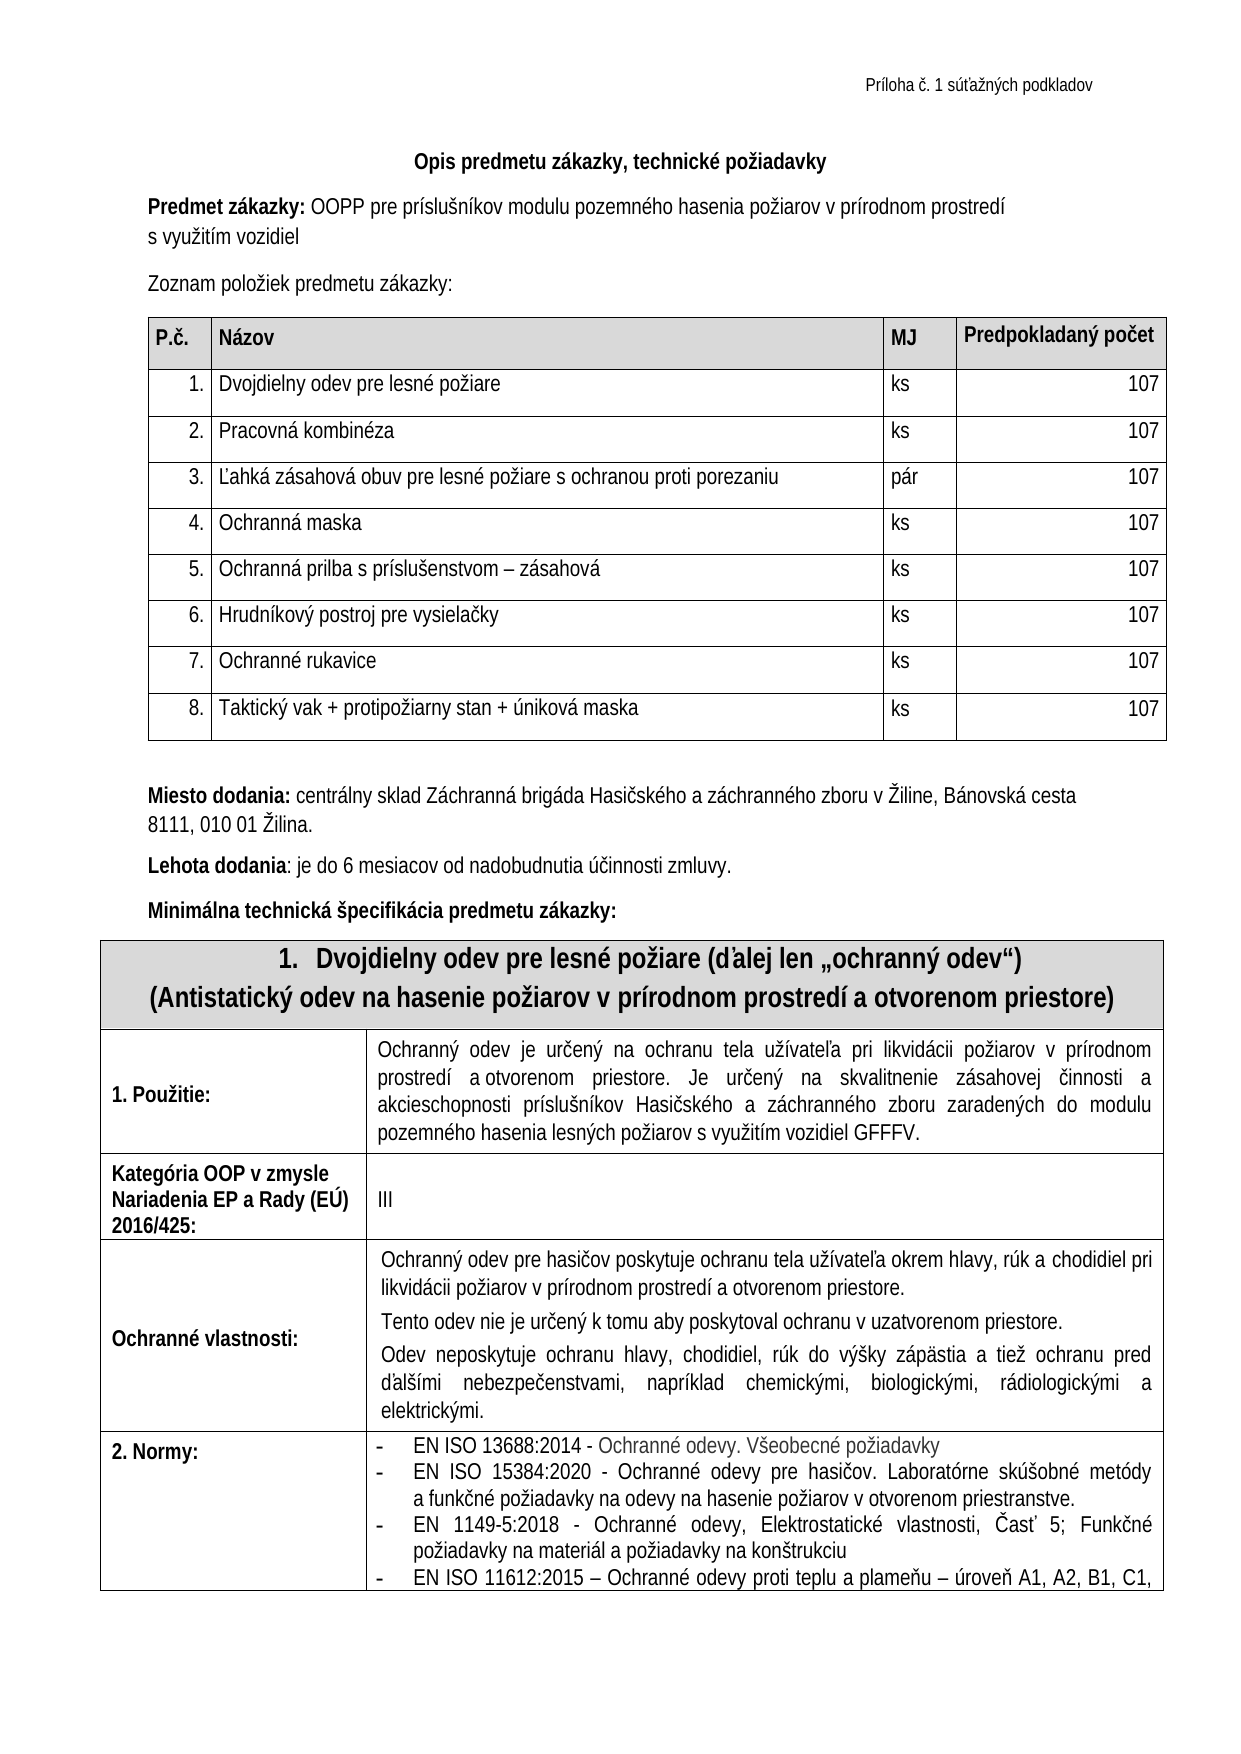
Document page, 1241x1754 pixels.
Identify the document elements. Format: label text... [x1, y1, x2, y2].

table_cell ks [884, 509, 956, 554]
table_cell 3. [149, 463, 211, 508]
table_cell 107 [957, 647, 1166, 692]
table_cell Taktický vak + protipožiarny stan + úniková maska [212, 694, 883, 740]
table_cell ks [884, 417, 956, 462]
table_cell ks [884, 694, 956, 740]
table_cell 107 [957, 417, 1166, 462]
table_cell Ľahká zásahová obuv pre lesné požiare s ochranou proti porezaniu [212, 463, 883, 508]
table_cell 7. [149, 647, 211, 692]
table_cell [367, 1432, 1163, 1590]
table_cell 107 [957, 694, 1166, 740]
text Opis predmetu zákazky, technické požiadavky [148, 148, 1093, 174]
text Minimálna technická špecifikácia predmetu zákazky: [148, 897, 1093, 923]
table_cell 107 [957, 463, 1166, 508]
list Zoznam položiek predmetu zákazky: [148, 270, 1093, 296]
table_cell Ochranné rukavice [212, 647, 883, 692]
table_cell Hrudníkový postroj pre vysielačky [212, 601, 883, 646]
table_cell Ochranné vlastnosti: [101, 1240, 366, 1431]
table_header Názov [212, 318, 883, 369]
table_cell ks [884, 370, 956, 416]
table_cell Pracovná kombinéza [212, 417, 883, 462]
table_cell Dvojdielny odev pre lesné požiare [212, 370, 883, 416]
table_header MJ [884, 318, 956, 369]
table_cell 107 [957, 555, 1166, 600]
table_cell 107 [957, 370, 1166, 416]
table_cell Ochranný odev pre hasičov poskytuje ochranu tela užívateľa okrem hlavy, rúk a chodidiel pri likvidácii požiarov v prírodnom prostredí a otvorenom priestore. Tento odev nie je určený k tomu aby poskytoval ochranu v uzatvorenom priestore. Odev neposkytuje ochranu hlavy, chodidiel, rúk do výšky zápästia a tiež ochranu pred ďalšími nebezpečenstvami, napríklad chemickými, biologickými, rádiologickými a elektrickými. [367, 1240, 1163, 1431]
table_cell 6. [149, 601, 211, 646]
table_cell Ochranná maska [212, 509, 883, 554]
table_cell Ochranný odev je určený na ochranu tela užívateľa pri likvidácii požiarov v prírodnom prostredí a otvorenom priestore. Je určený na skvalitnenie zásahovej činnosti a akcieschopnosti príslušníkov Hasičského a záchranného zboru zaradených do modulu pozemného hasenia lesných požiarov s využitím vozidiel GFFFV. [367, 1030, 1163, 1152]
table_cell Ochranná prilba s príslušenstvom – zásahová [212, 555, 883, 600]
table_cell 107 [957, 601, 1166, 646]
table_cell 2. [149, 417, 211, 462]
table_cell pár [884, 463, 956, 508]
text Miesto dodania: centrálny sklad Záchranná brigáda Hasičského a záchranného zboru v Žiline, Bánovská cesta 8111, 010 01 Žilina. [148, 782, 1093, 837]
table_header P.č. [149, 318, 211, 369]
table_cell ks [884, 601, 956, 646]
table_cell 4. [149, 509, 211, 554]
table_cell ks [884, 555, 956, 600]
table_cell Kategória OOP v zmysle Nariadenia EP a Rady (EÚ) 2016/425: [101, 1154, 366, 1239]
table_cell 8. [149, 694, 211, 740]
table_cell 2. Normy: [101, 1432, 366, 1590]
table_cell 1. [149, 370, 211, 416]
text Predmet zákazky: OOPP pre príslušníkov modulu pozemného hasenia požiarov v prírodnom prostredí s využitím vozidiel [148, 193, 1093, 249]
table_cell 5. [149, 555, 211, 600]
text Lehota dodania: je do 6 mesiacov od nadobudnutia účinnosti zmluvy. [148, 852, 1093, 878]
table_cell 107 [957, 509, 1166, 554]
table_cell 1. Použitie: [101, 1030, 366, 1152]
table_cell ks [884, 647, 956, 692]
table_header Dvojdielny odev pre lesné požiare (ďalej len „ochranný odev“) (Antistatický odev na hasenie požiarov v prírodnom prostredí a otvorenom priestore) [101, 941, 1163, 1028]
table_cell III [367, 1154, 1163, 1239]
table_header Predpokladaný počet [957, 318, 1166, 369]
